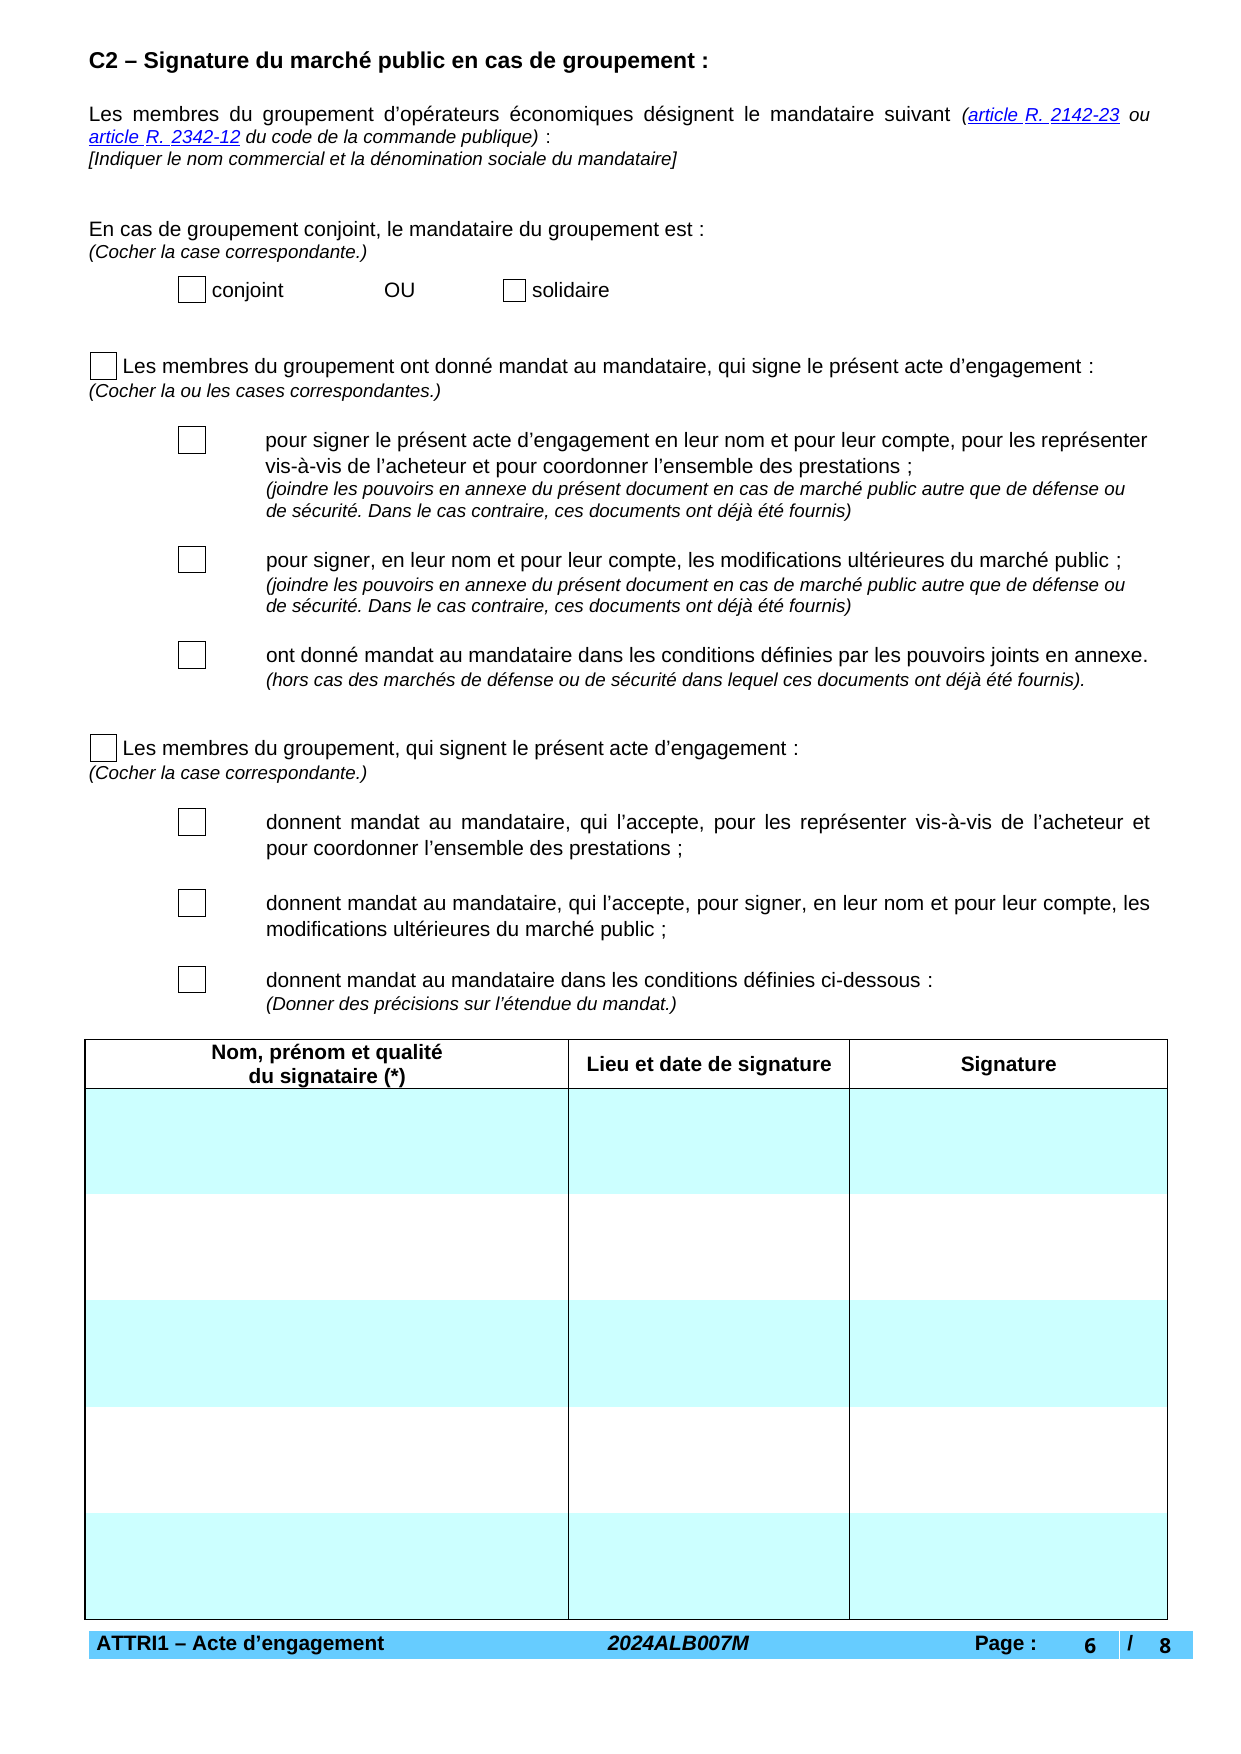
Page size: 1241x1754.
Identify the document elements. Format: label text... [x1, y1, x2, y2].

text (Cocher la case correspondante.) [89, 762, 1152, 783]
text En cas de groupement conjoint, le mandataire du groupement est : [89, 217, 1152, 241]
table_cell [850, 1089, 1167, 1194]
table_cell [850, 1407, 1167, 1513]
text (Cocher la ou les cases correspondantes.) [89, 380, 1152, 401]
text (Cocher la case correspondante.) [89, 241, 1152, 263]
table_cell [86, 1089, 568, 1194]
text donnent mandat au mandataire dans les conditions définies ci-dessous : [118, 965, 1152, 993]
text ont donné mandat au mandataire dans les conditions définies par les pouvoirs joints en annexe. [118, 640, 1152, 669]
table_cell [86, 1194, 568, 1300]
text donnent mandat au mandataire, qui l’accepte, pour les représenter vis-à-vis de l’acheteur et pour coordonner l’ensemble des prestations ; [177, 807, 1152, 860]
text C2 – Signature du marché public en cas de groupement : [89, 47, 1152, 74]
text pour signer le présent acte d’engagement en leur nom et pour leur compte, pour les représenter vis-à-vis de l’acheteur et pour coordonner l’ensemble des prestations ; [89, 425, 1152, 478]
table_header Lieu et date de signature [569, 1040, 849, 1088]
table_cell [569, 1407, 849, 1513]
table_cell [86, 1300, 568, 1407]
table_cell [569, 1300, 849, 1407]
text (joindre les pouvoirs en annexe du présent document en cas de marché public autre que de défense ou de sécurité. Dans le cas contraire, ces documents ont déjà été fournis) [266, 478, 1152, 521]
text Les membres du groupement d’opérateurs économiques désignent le mandataire suivant (article R. 2142-23 ou article R. 2342-12 du code de la commande publique) : [89, 102, 1152, 148]
text donnent mandat au mandataire, qui l’accepte, pour signer, en leur nom et pour leur compte, les modifications ultérieures du marché public ; [177, 888, 1152, 941]
table_header Nom, prénom et qualité du signataire (*) [86, 1040, 568, 1088]
table_cell [850, 1513, 1167, 1619]
table_cell [86, 1407, 568, 1513]
text Les membres du groupement ont donné mandat au mandataire, qui signe le présent acte d’engagement : [89, 351, 1152, 380]
table_cell [569, 1194, 849, 1300]
text (hors cas des marchés de défense ou de sécurité dans lequel ces documents ont déjà été fournis). [266, 669, 1152, 690]
table_cell [850, 1300, 1167, 1407]
text conjoint OU solidaire [89, 275, 1152, 303]
text [Indiquer le nom commercial et la dénomination sociale du mandataire] [89, 148, 1152, 169]
table_cell [850, 1194, 1167, 1300]
table_cell [86, 1513, 568, 1619]
text Les membres du groupement, qui signent le présent acte d’engagement : [89, 733, 1152, 762]
table_header Signature [850, 1040, 1167, 1088]
table_cell [569, 1513, 849, 1619]
text pour signer, en leur nom et pour leur compte, les modifications ultérieures du marché public ; [177, 545, 1152, 573]
text (joindre les pouvoirs en annexe du présent document en cas de marché public autre que de défense ou de sécurité. Dans le cas contraire, ces documents ont déjà été fournis) [266, 573, 1152, 616]
table_cell [569, 1089, 849, 1194]
text (Donner des précisions sur l’étendue du mandat.) [118, 993, 1152, 1015]
